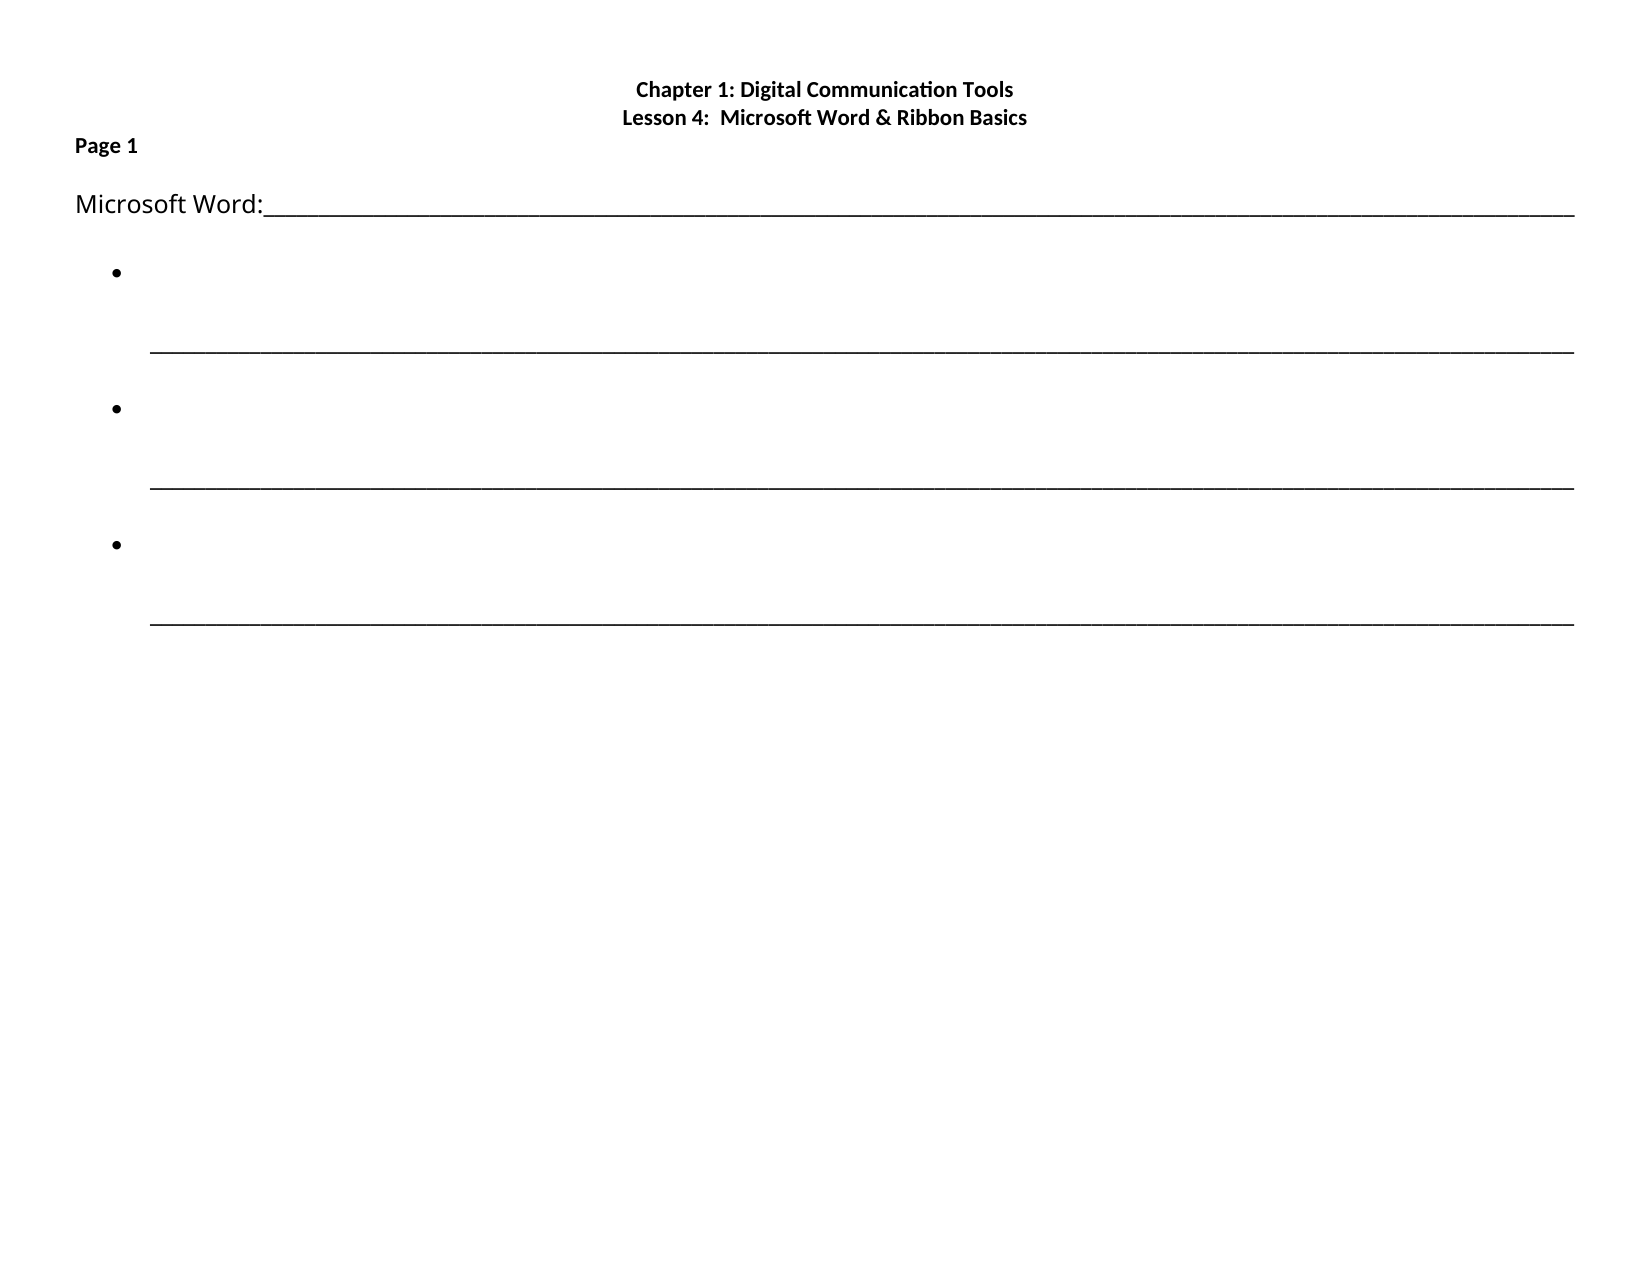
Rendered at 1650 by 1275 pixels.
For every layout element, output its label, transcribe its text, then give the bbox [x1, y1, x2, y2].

text Microsoft Word: [75, 187, 1575, 221]
